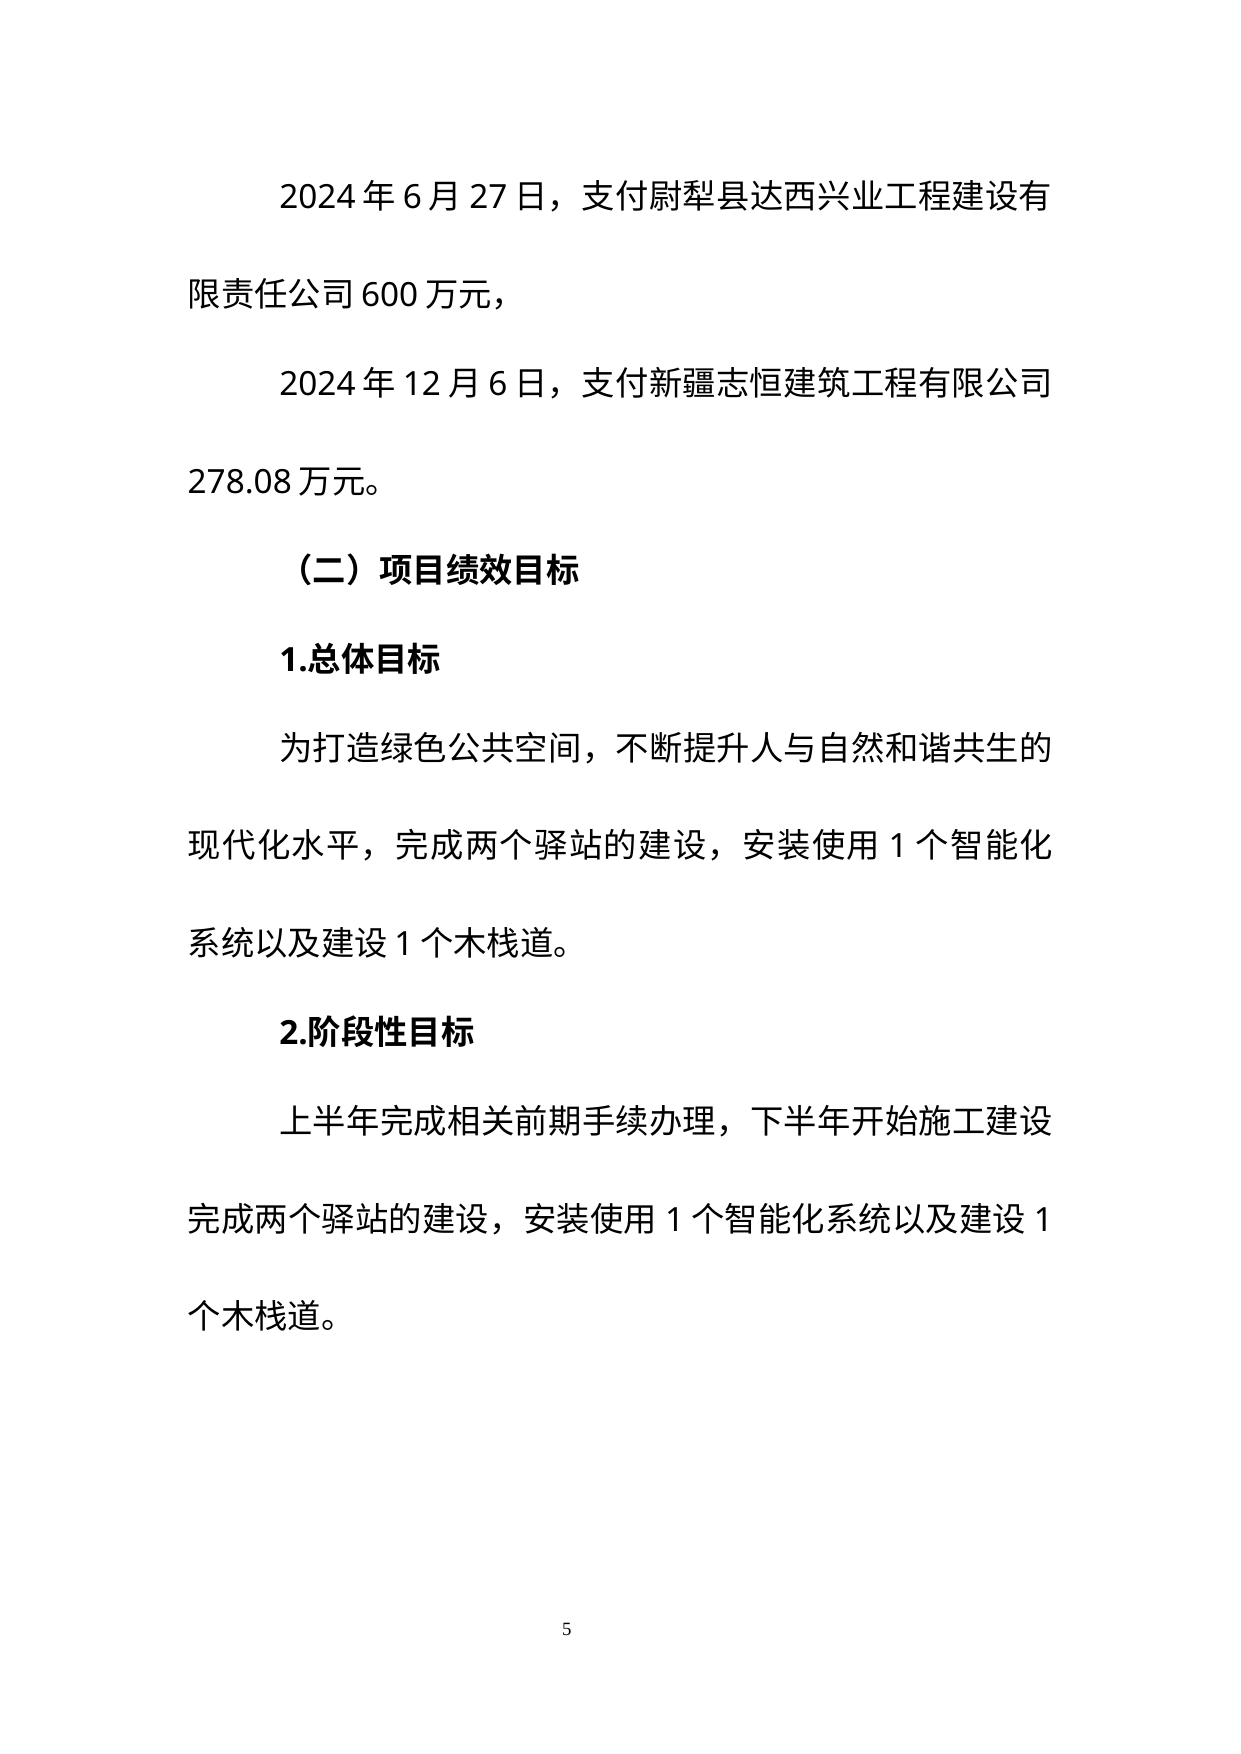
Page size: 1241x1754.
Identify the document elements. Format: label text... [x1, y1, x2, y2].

text 2.阶段性目标 [187, 998, 1053, 1063]
text 2024年12月6日，支付新疆志恒建筑工程有限公司278.08万元。 [187, 349, 1053, 511]
text 上半年完成相关前期手续办理，下半年开始施工建设完成两个驿站的建设，安装使用1个智能化系统以及建设1个木栈道。 [187, 1087, 1053, 1347]
text 1.总体目标 [187, 624, 1053, 689]
subtitle （二）项目绩效目标 [187, 535, 1053, 600]
text 2024年6月27日，支付尉犁县达西兴业工程建设有限责任公司600万元， [187, 162, 1053, 324]
text 为打造绿色公共空间，不断提升人与自然和谐共生的现代化水平，完成两个驿站的建设，安装使用1个智能化系统以及建设1个木栈道。 [187, 713, 1053, 973]
